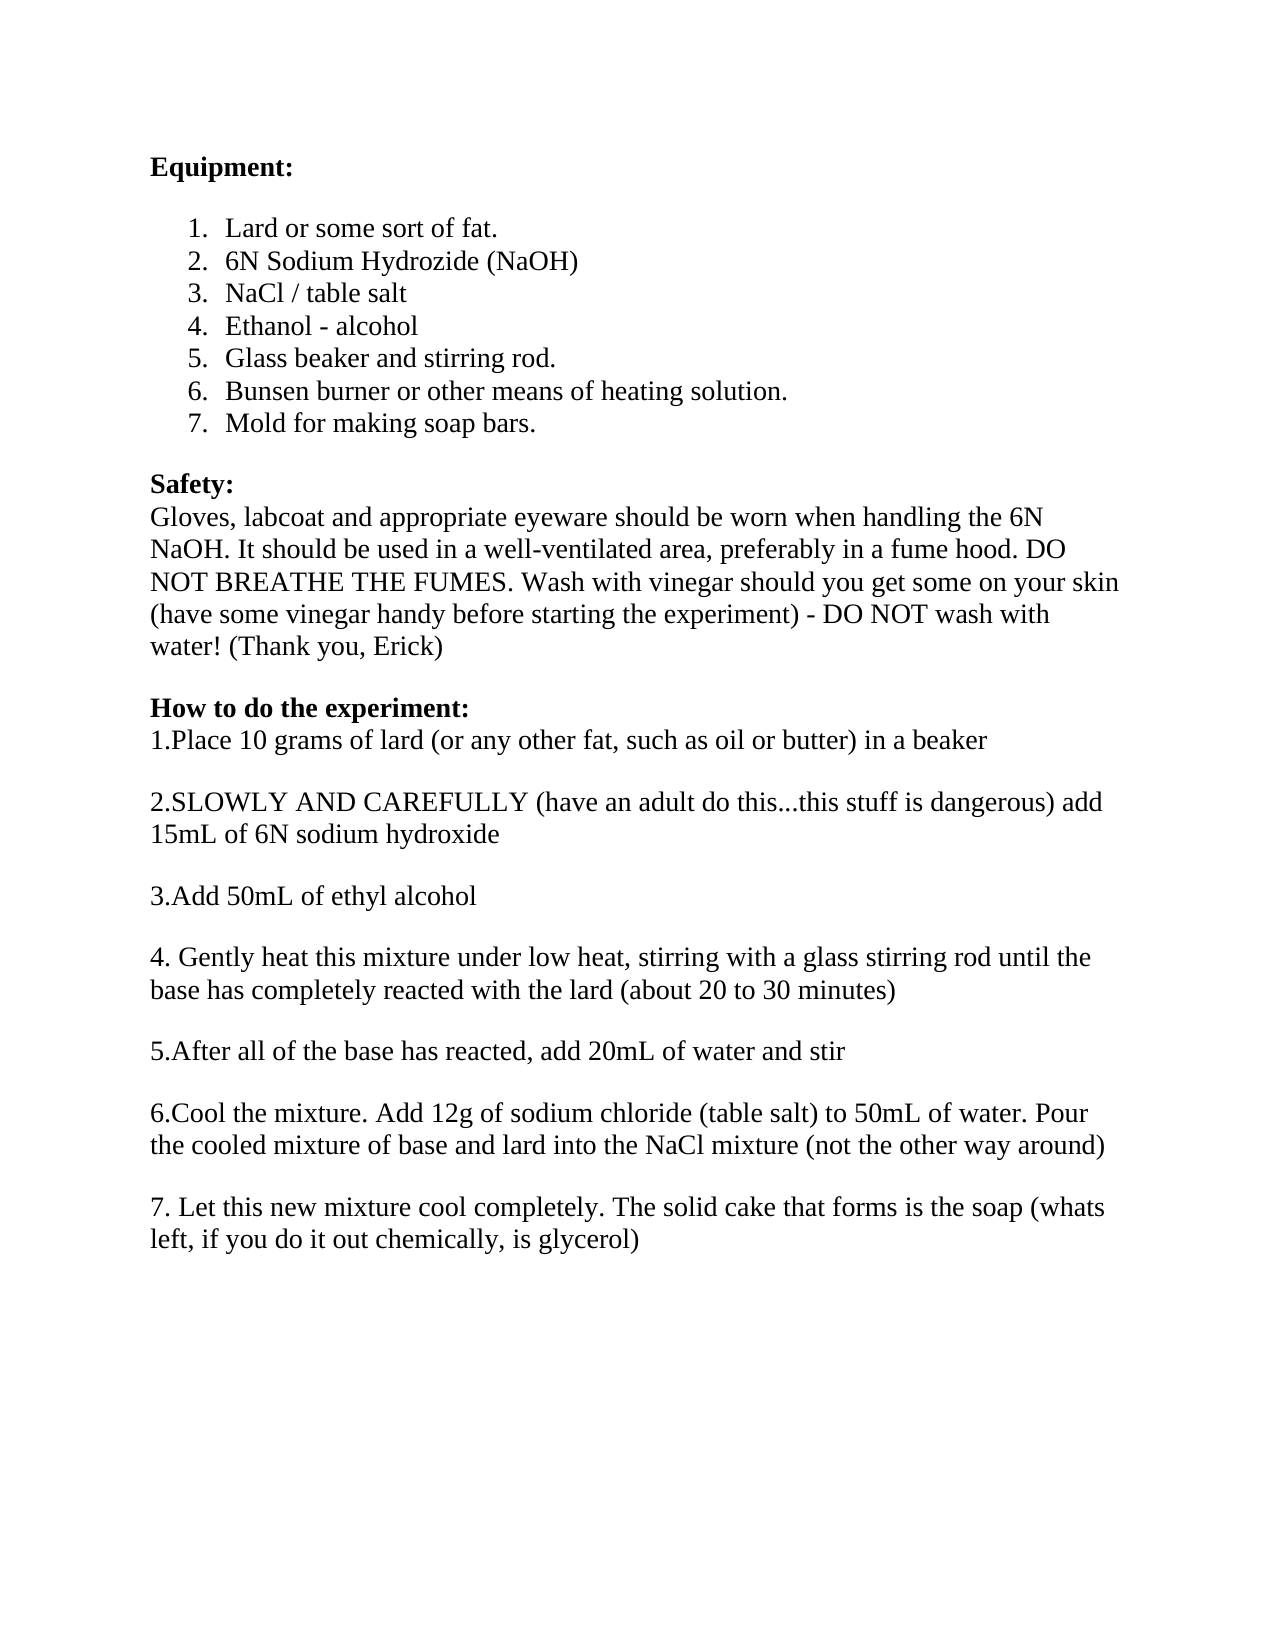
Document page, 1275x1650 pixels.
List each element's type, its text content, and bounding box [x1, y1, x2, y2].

text Equipment: [150, 150, 1125, 182]
text 5.After all of the base has reacted, add 20mL of water and stir [150, 1034, 1125, 1067]
text 6.Cool the mixture. Add 12g of sodium chloride (table salt) to 50mL of water. Pour the cooled mixture of base and lard into the NaCl mixture (not the other way around) [150, 1096, 1125, 1161]
list Ethanol - alcohol [187, 309, 1125, 341]
list Mold for making soap bars. [187, 406, 1125, 438]
text Safety: Gloves, labcoat and appropriate eyeware should be worn when handling the 6N NaOH. It should be used in a well-ventilated area, preferably in a fume hood. DO NOT BREATHE THE FUMES. Wash with vinegar should you get some on your skin (have some vinegar handy before starting the experiment) - DO NOT wash with water! (Thank you, Erick) [150, 467, 1125, 662]
list NaCl / table salt [187, 276, 1125, 309]
list Lard or some sort of fat. [187, 212, 1125, 244]
list 6N Sodium Hydrozide (NaOH) [187, 244, 1125, 276]
text 4. Gently heat this mixture under low heat, stirring with a glass stirring rod until the base has completely reacted with the lard (about 20 to 30 minutes) [150, 941, 1125, 1005]
list Bunsen burner or other means of heating solution. [187, 373, 1125, 406]
text How to do the experiment: 1.Place 10 grams of lard (or any other fat, such as oil or butter) in a beaker [150, 691, 1125, 756]
text 7. Let this new mixture cool completely. The solid cake that forms is the soap (whats left, if you do it out chemically, is glycerol) [150, 1190, 1125, 1255]
text 2.SLOWLY AND CAREFULLY (have an adult do this...this stuff is dangerous) add 15mL of 6N sodium hydroxide [150, 785, 1125, 850]
list Glass beaker and stirring rod. [187, 341, 1125, 373]
text 3.Add 50mL of ethyl alcohol [150, 879, 1125, 911]
